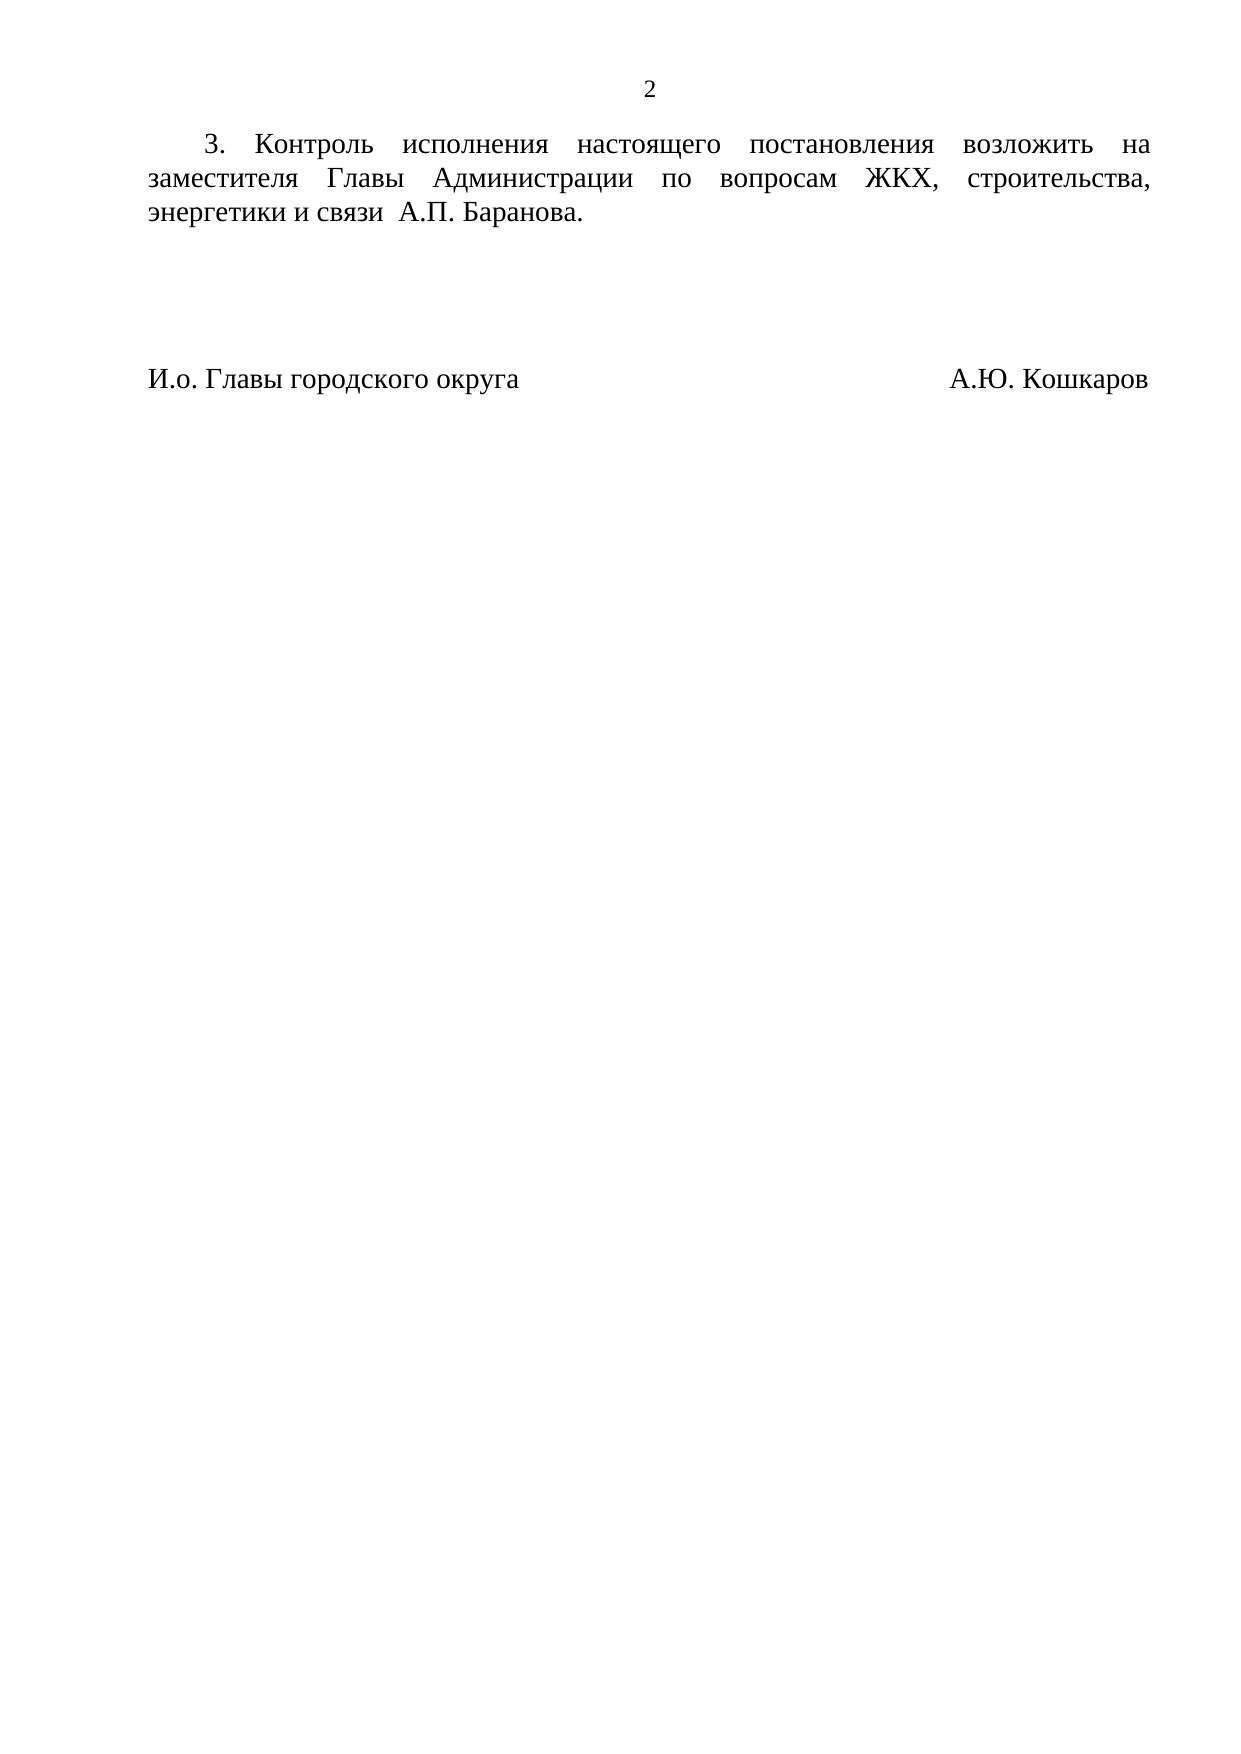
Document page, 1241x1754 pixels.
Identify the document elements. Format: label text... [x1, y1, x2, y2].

text И.о. Главы городского округа А.Ю. Кошкаров [148, 361, 1152, 395]
text 3. Контроль исполнения настоящего постановления возложить на заместителя Главы Администрации по вопросам ЖКХ, строительства, энергетики и связи А.П. Баранова. [148, 127, 1152, 227]
